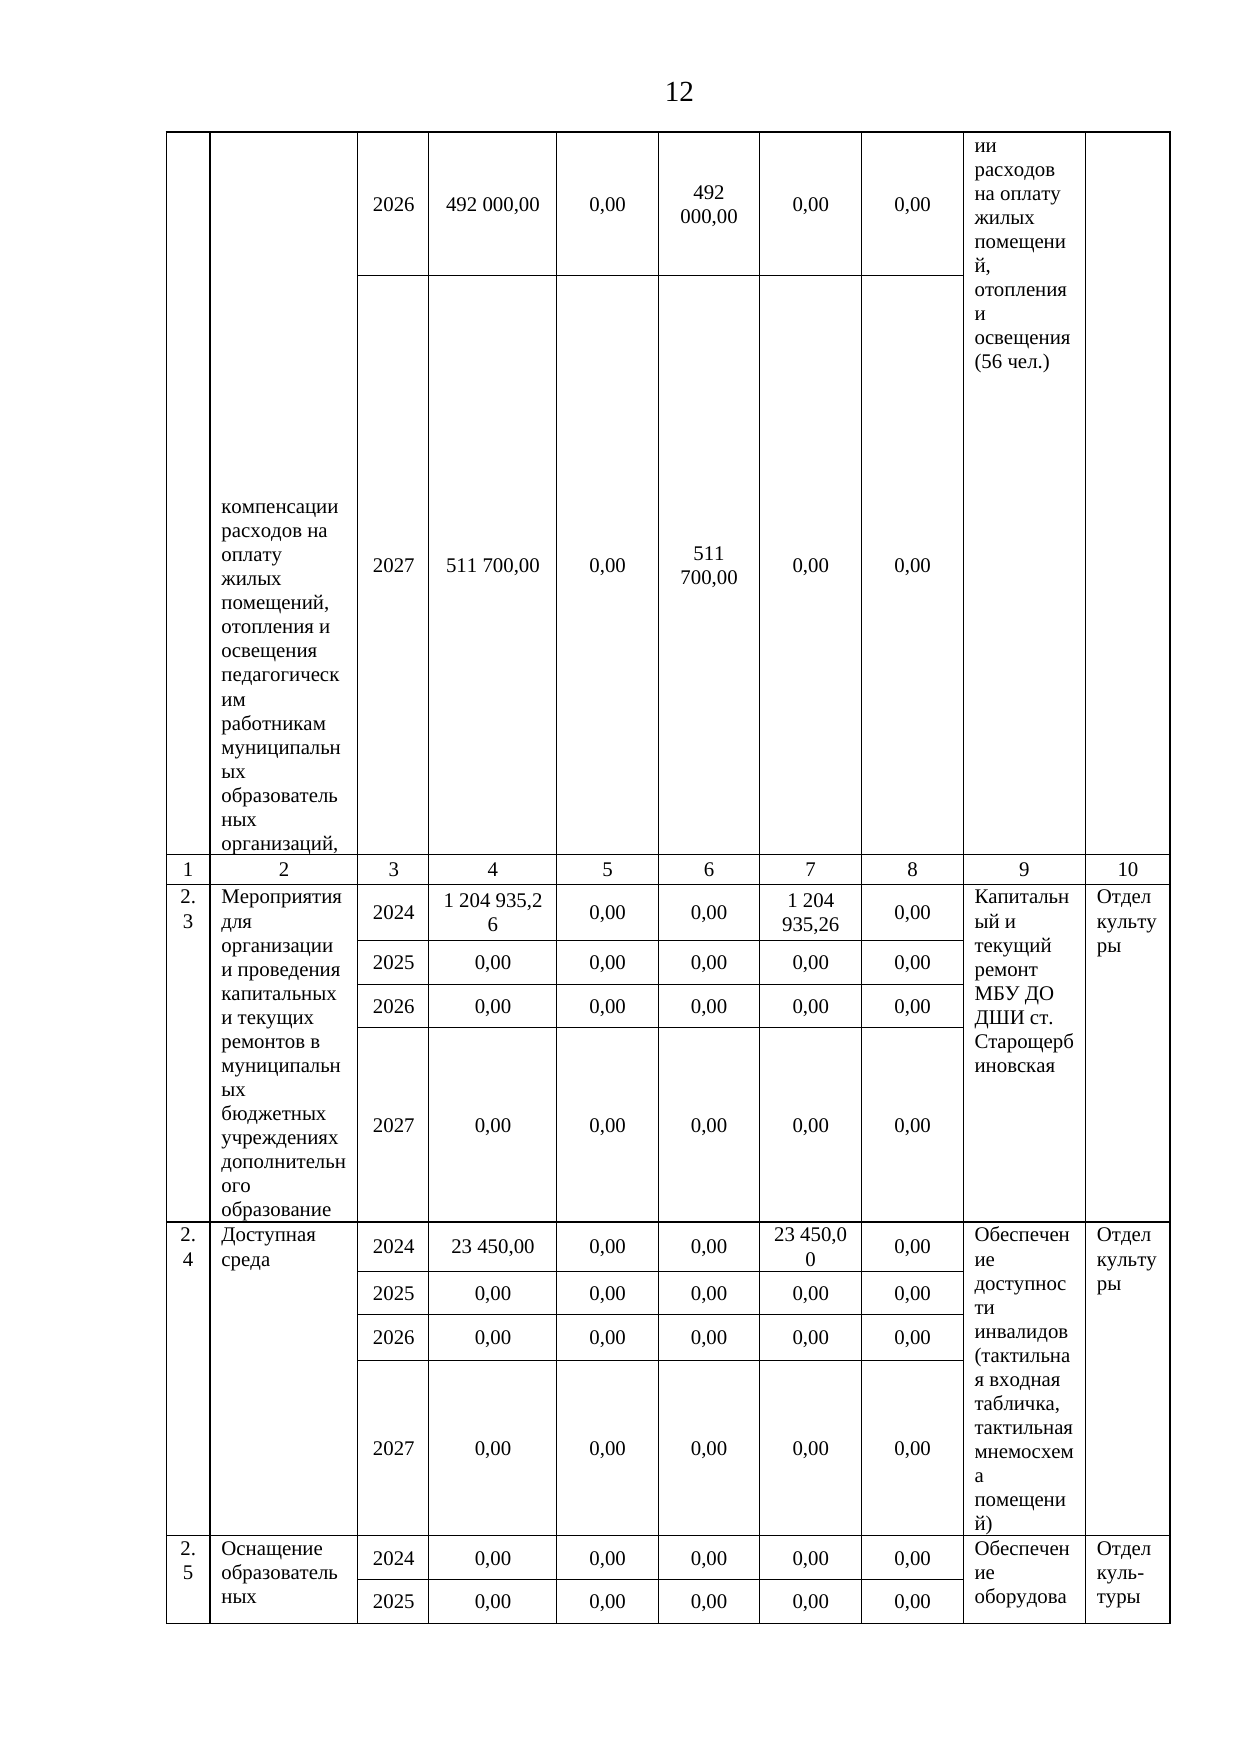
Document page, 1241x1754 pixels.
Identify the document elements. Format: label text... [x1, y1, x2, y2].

table_cell 0,00 [862, 885, 963, 940]
table_cell 2.3 [167, 885, 209, 1221]
table_cell 2025 [358, 1272, 428, 1314]
table_cell 0,00 [862, 941, 963, 984]
table_cell 2027 [358, 276, 428, 854]
table_cell 492 000,00 [429, 133, 556, 275]
table_cell 0,00 [760, 133, 861, 275]
table_cell 0,00 [760, 1028, 861, 1221]
table_cell 0,00 [557, 1315, 658, 1359]
table_cell 0,00 [429, 1580, 556, 1623]
table_cell 492 000,00 [659, 133, 759, 275]
table_cell 0,00 [557, 1028, 658, 1221]
table_cell 2.5 [167, 1536, 209, 1623]
table_cell 0,00 [862, 985, 963, 1027]
table_cell 0,00 [659, 1315, 759, 1359]
table_cell 2026 [358, 1315, 428, 1359]
table_cell 2.4 [167, 1223, 209, 1535]
table_cell 2026 [358, 985, 428, 1027]
table_cell Оснащение образовательных организаций в сфере культуры оборудованием и учебными материалами в рамках реализации национального проекта «Семья» [211, 1536, 357, 1623]
table_cell 0,00 [659, 1223, 759, 1271]
table_cell 23 450,00 [429, 1223, 556, 1271]
table_cell 0,00 [862, 133, 963, 275]
table_cell 0,00 [429, 1272, 556, 1314]
table_cell 8 [862, 855, 963, 883]
table_cell 0,00 [862, 1028, 963, 1221]
table_cell Мероприятия для организации и проведения капитальных и текущих ремонтов в муниципальных бюджетных учреждениях дополнительного образование [211, 885, 357, 1221]
table_cell 0,00 [659, 985, 759, 1027]
table_cell 0,00 [557, 885, 658, 940]
table_cell 0,00 [862, 1272, 963, 1314]
table_cell 1 204 935,26 [429, 885, 556, 940]
table_cell 2 [211, 855, 357, 883]
table_cell Отдел культуры [1086, 885, 1169, 1221]
table_cell 2024 [358, 1223, 428, 1271]
table_cell 0,00 [862, 1580, 963, 1623]
table_cell 3 [358, 855, 428, 883]
table_cell 2026 [358, 133, 428, 275]
table_cell Обеспечение доступности инвалидов (тактильная входная табличка, тактильная мнемосхема помещений) [964, 1223, 1085, 1535]
table_cell 0,00 [760, 1315, 861, 1359]
table_cell Обеспечение оборудованием и учебными материалами [964, 1536, 1085, 1623]
table_cell 0,00 [760, 1361, 861, 1535]
table_cell 0,00 [557, 1361, 658, 1535]
table_cell 2024 [358, 885, 428, 940]
table_cell 0,00 [659, 1028, 759, 1221]
table_cell 0,00 [862, 276, 963, 854]
table_cell Отдел куль-туры [1086, 1536, 1169, 1623]
table_cell 2027 [358, 1361, 428, 1535]
table_cell 0,00 [557, 985, 658, 1027]
table_cell 0,00 [557, 133, 658, 275]
table_cell 5 [557, 855, 658, 883]
table_cell 2027 [358, 1028, 428, 1221]
table_cell 2025 [358, 941, 428, 984]
table_cell 0,00 [557, 941, 658, 984]
table_cell 0,00 [659, 1580, 759, 1623]
table_cell 9 [964, 855, 1085, 883]
table_cell 0,00 [760, 941, 861, 984]
table_cell 0,00 [760, 276, 861, 854]
table_cell 511 700,00 [659, 276, 759, 854]
table_cell Отдел культуры [1086, 1223, 1169, 1535]
table_cell 0,00 [862, 1536, 963, 1579]
table_cell 0,00 [862, 1315, 963, 1359]
table_cell 0,00 [760, 1580, 861, 1623]
table_cell 0,00 [429, 1028, 556, 1221]
table_cell 0,00 [429, 1361, 556, 1535]
table_cell 0,00 [429, 1536, 556, 1579]
table_cell 2025 [358, 1580, 428, 1623]
table_cell 6 [659, 855, 759, 883]
table_cell 0,00 [429, 941, 556, 984]
table_cell 23 450,00 [760, 1223, 861, 1271]
table_cell 2024 [358, 1536, 428, 1579]
table_cell 4 [429, 855, 556, 883]
table_cell 0,00 [659, 1361, 759, 1535]
table_cell 0,00 [659, 1536, 759, 1579]
table_cell 7 [760, 855, 861, 883]
table_cell 0,00 [760, 1272, 861, 1314]
table_cell 0,00 [557, 1223, 658, 1271]
table_cell 0,00 [659, 941, 759, 984]
table_cell 0,00 [659, 1272, 759, 1314]
table_cell 1 [167, 855, 209, 883]
table_cell 0,00 [557, 1536, 658, 1579]
table_cell 0,00 [557, 1580, 658, 1623]
table_cell 0,00 [862, 1361, 963, 1535]
table_cell 10 [1086, 855, 1169, 883]
table_cell 0,00 [557, 276, 658, 854]
table_cell 0,00 [760, 1536, 861, 1579]
table_cell 1 204 935,26 [760, 885, 861, 940]
table_cell 511 700,00 [429, 276, 556, 854]
table_cell 0,00 [557, 1272, 658, 1314]
table_cell Доступная среда [211, 1223, 357, 1535]
table_cell 0,00 [429, 1315, 556, 1359]
table_cell 0,00 [429, 985, 556, 1027]
table_cell Капитальный и текущий ремонт МБУ ДО ДШИ ст. Старощербиновская [964, 885, 1085, 1221]
table_cell 0,00 [760, 985, 861, 1027]
table_cell 0,00 [659, 885, 759, 940]
table_cell 0,00 [862, 1223, 963, 1271]
